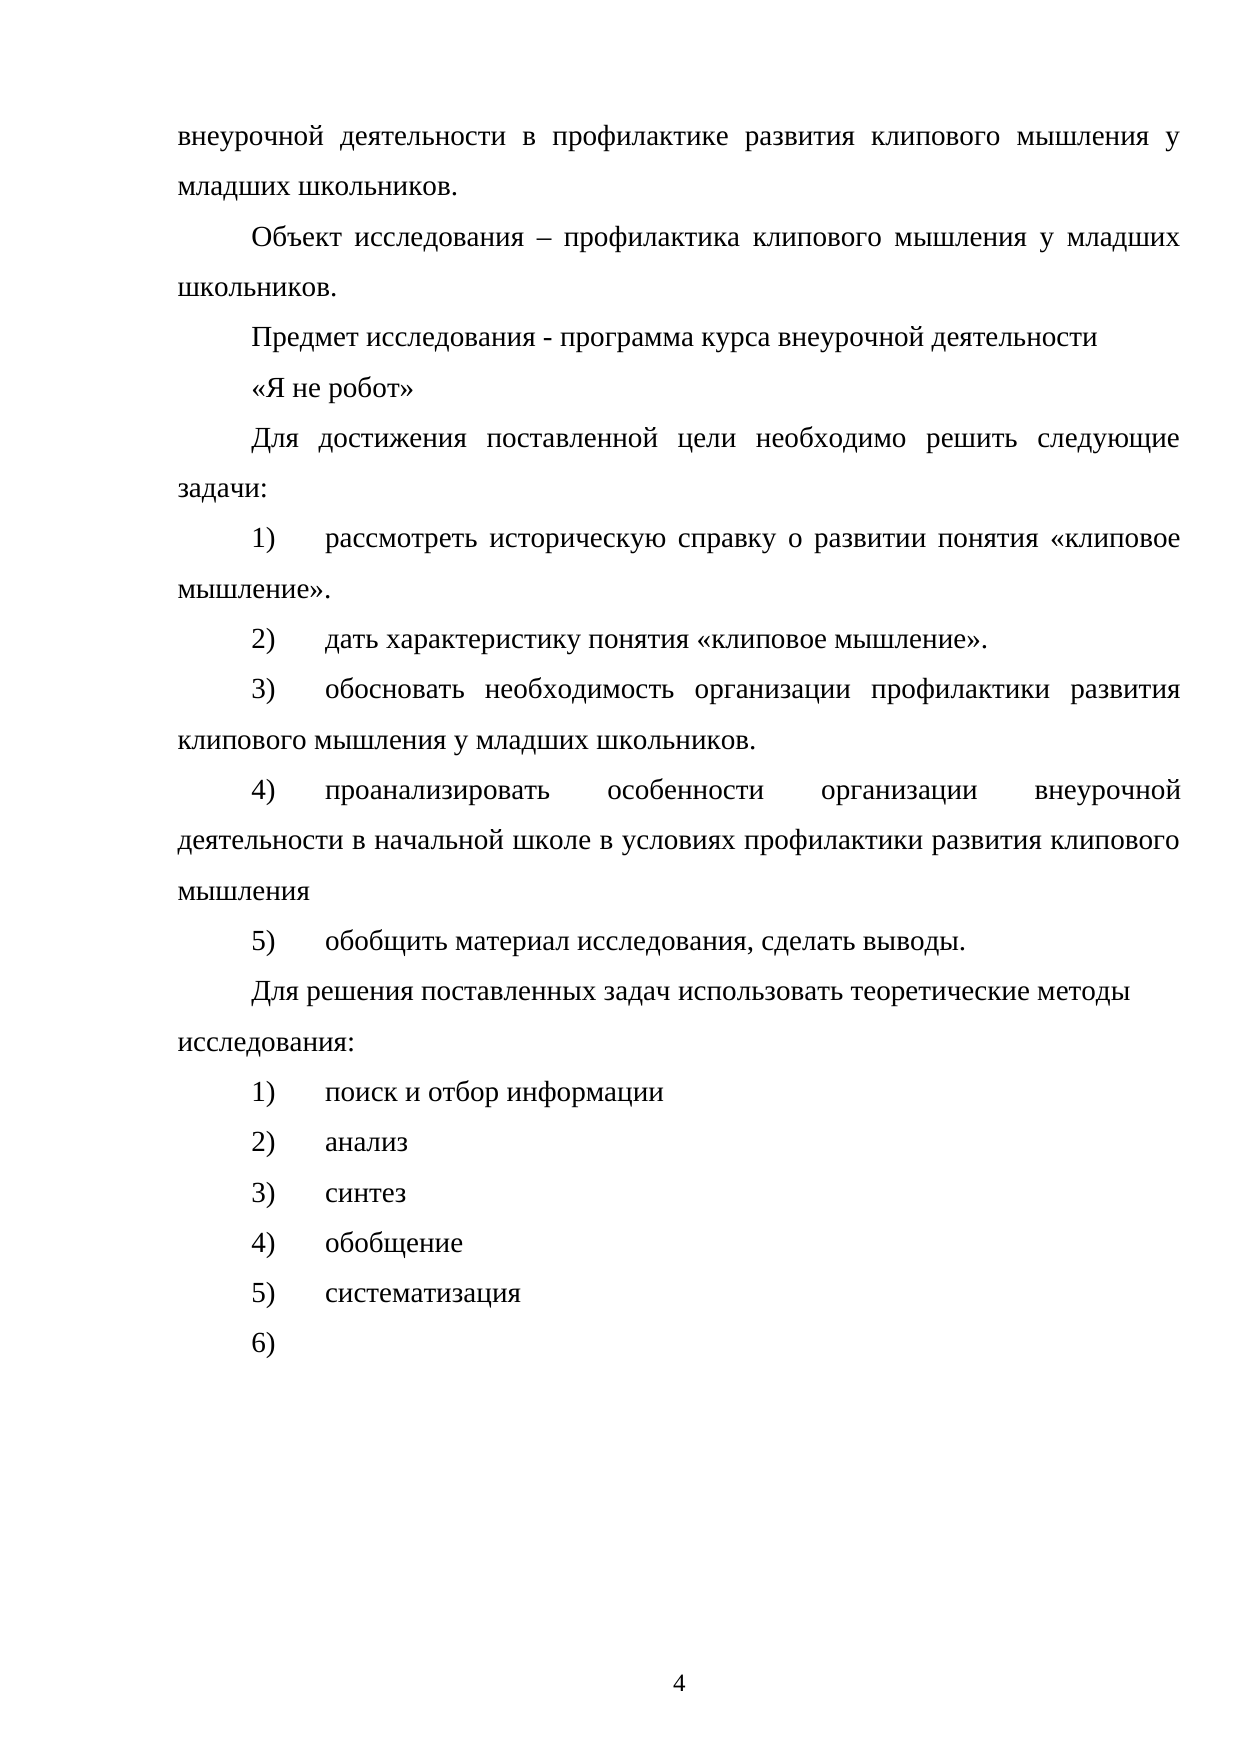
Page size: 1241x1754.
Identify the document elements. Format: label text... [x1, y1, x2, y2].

list поиск и отбор информации [177, 1074, 1181, 1108]
list анализ [177, 1124, 1181, 1158]
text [177, 118, 1181, 202]
list синтез [177, 1175, 1181, 1208]
list проанализировать особенности организации внеурочной деятельности в начальной школе в условиях профилактики развития клипового мышления [177, 772, 1181, 906]
list дать характеристику понятия «клиповое мышление». [177, 621, 1181, 655]
text Предмет исследования - программа курса внеурочной деятельности [177, 319, 1181, 353]
text Для решения поставленных задач использовать теоретические методы исследования: [177, 973, 1181, 1057]
list систематизация [177, 1275, 1181, 1309]
text Для достижения поставленной цели необходимо решить следующие задачи: [177, 420, 1181, 504]
list обобщить материал исследования, сделать выводы. [177, 923, 1181, 957]
list обобщение [177, 1225, 1181, 1258]
text Объект исследования – профилактика клипового мышления у младших школьников. [177, 219, 1181, 303]
list обосновать необходимость организации профилактики развития клипового мышления у младших школьников. [177, 672, 1181, 755]
list рассмотреть историческую справку о развитии понятия «клиповое мышление». [177, 521, 1181, 604]
text «Я не робот» [177, 370, 1181, 403]
